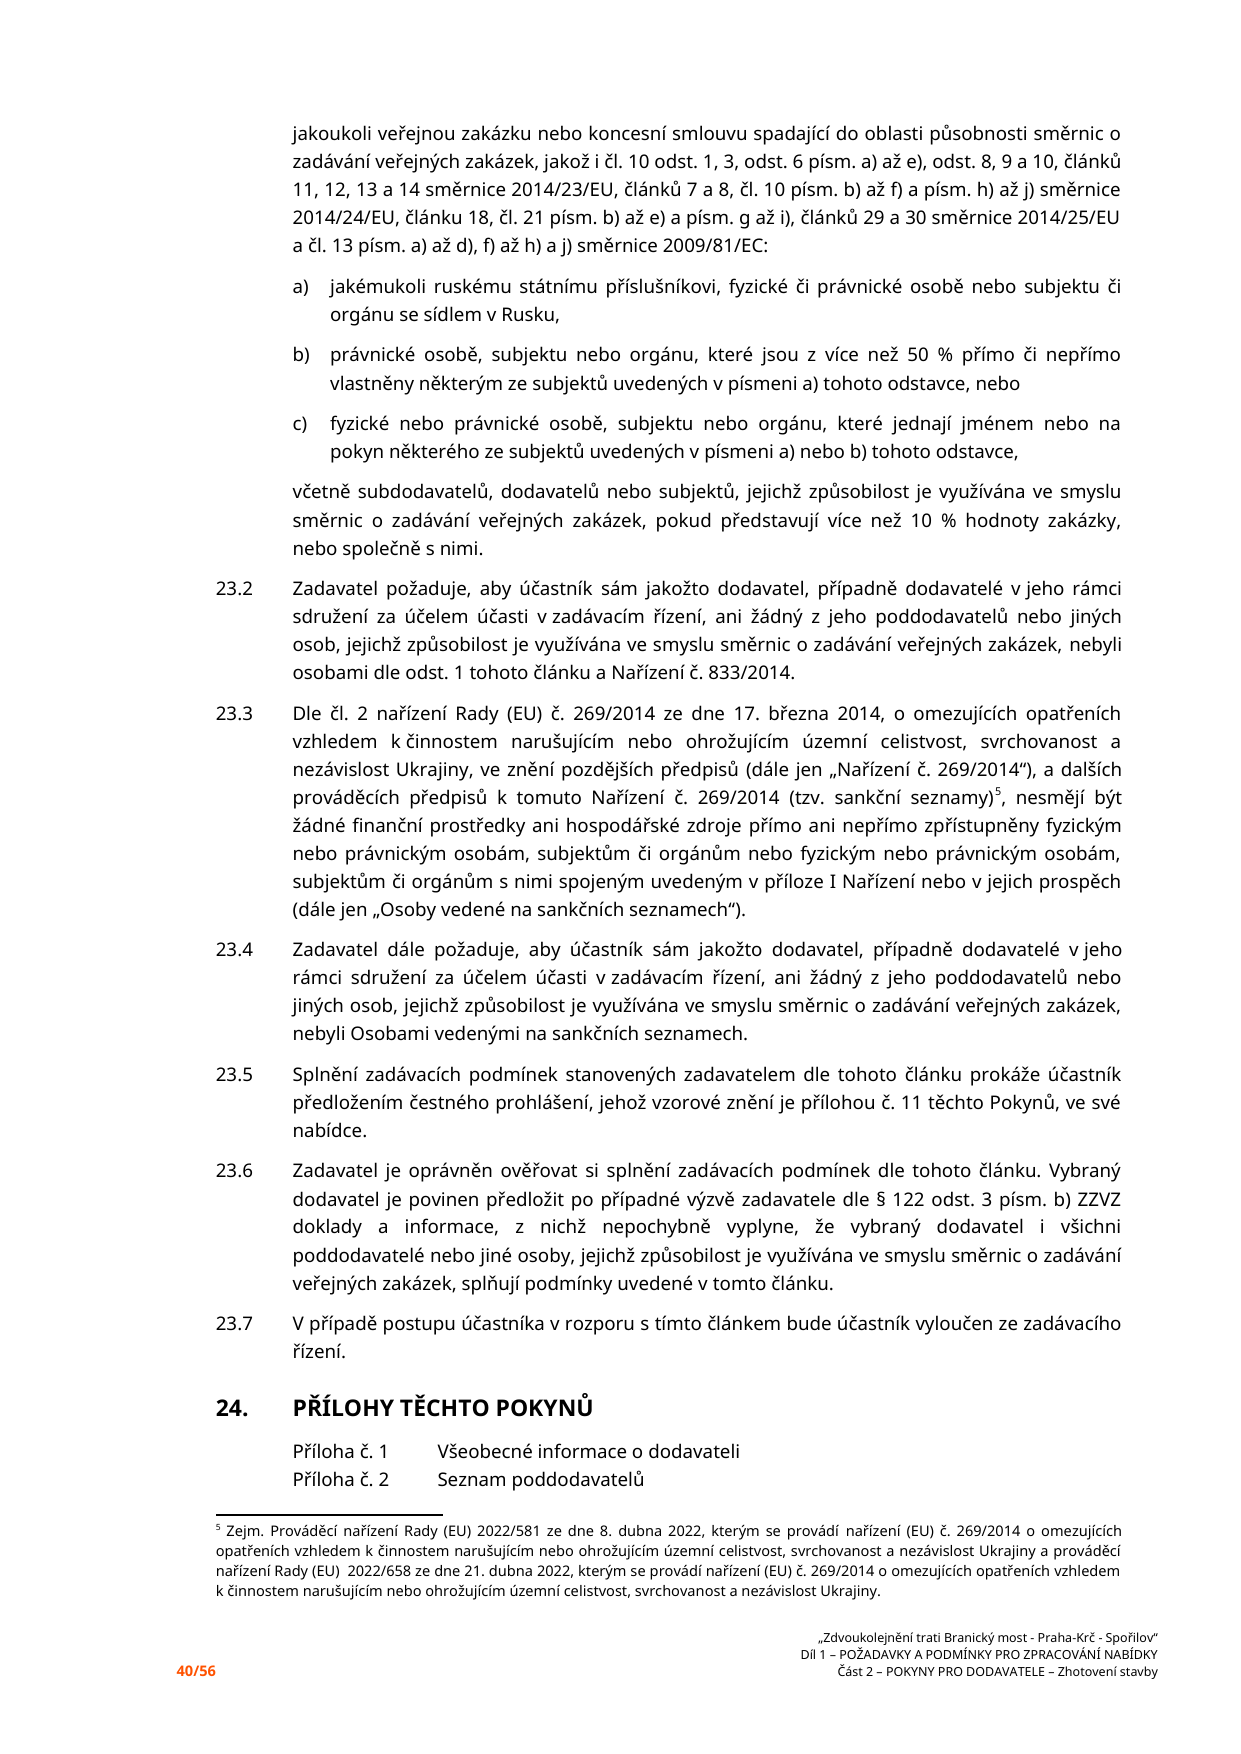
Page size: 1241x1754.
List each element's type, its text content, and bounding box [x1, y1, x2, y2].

text Dle čl. 2 nařízení Rady (EU) č. 269/2014 ze dne 17. března 2014, o omezujících opatřeních vzhledem k činnostem narušujícím nebo ohrožujícím územní celistvost, svrchovanost a nezávislost Ukrajiny, ve znění pozdějších předpisů (dále jen „Nařízení č. 269/2014“), a dalších prováděcích předpisů k tomuto Nařízení č. 269/2014 (tzv. sankční seznamy), nesmějí být žádné finanční prostředky ani hospodářské zdroje přímo ani nepřímo zpřístupněny fyzickým nebo právnickým osobám, subjektům či orgánům nebo fyzickým nebo právnickým osobám, subjektům či orgánům s nimi spojeným uvedeným v příloze I Nařízení nebo v jejich prospěch (dále jen „Osoby vedené na sankčních seznamech“). [216, 700, 1122, 922]
text Zadavatel je oprávněn ověřovat si splnění zadávacích podmínek dle tohoto článku. Vybraný dodavatel je povinen předložit po případné výzvě zadavatele dle § 122 odst. 3 písm. b) ZZVZ doklady a informace, z nichž nepochybně vyplyne, že vybraný dodavatel i všichni poddodavatelé nebo jiné osoby, jejichž způsobilost je využívána ve smyslu směrnic o zadávání veřejných zakázek, splňují podmínky uvedené v tomto článku. [216, 1158, 1122, 1295]
text V případě postupu účastníka v rozporu s tímto článkem bude účastník vyloučen ze zadávacího řízení. [216, 1310, 1122, 1364]
text Zadavatel požaduje, aby účastník sám jakožto dodavatel, případně dodavatelé v jeho rámci sdružení za účelem účasti v zadávacím řízení, ani žádný z jeho poddodavatelů nebo jiných osob, jejichž způsobilost je využívána ve smyslu směrnic o zadávání veřejných zakázek, nebyli osobami dle odst. 1 tohoto článku a Nařízení č. 833/2014. [216, 575, 1122, 685]
text Příloha č. 2 Seznam poddodavatelů [292, 1466, 1122, 1492]
text Splnění zadávacích podmínek stanovených zadavatelem dle tohoto článku prokáže účastník předložením čestného prohlášení, jehož vzorové znění je přílohou č. 11 těchto Pokynů, ve své nabídce. [216, 1061, 1122, 1143]
list právnické osobě, subjektu nebo orgánu, které jsou z více než 50 % přímo či nepřímo vlastněny některým ze subjektů uvedených v písmeni a) tohoto odstavce, nebo [292, 342, 1122, 395]
text PŘÍLOHY TĚCHTO POKYNŮ [216, 1391, 1122, 1423]
list včetně subdodavatelů, dodavatelů nebo subjektů, jejichž způsobilost je využívána ve smyslu směrnic o zadávání veřejných zakázek, pokud představují více než 10 % hodnoty zakázky, nebo společně s nimi. [292, 479, 1122, 560]
list fyzické nebo právnické osobě, subjektu nebo orgánu, které jednají jménem nebo na pokyn některého ze subjektů uvedených v písmeni a) nebo b) tohoto odstavce, [292, 410, 1122, 464]
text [216, 121, 1122, 258]
text Příloha č. 1 Všeobecné informace o dodavateli [292, 1438, 1122, 1464]
text Zadavatel dále požaduje, aby účastník sám jakožto dodavatel, případně dodavatelé v jeho rámci sdružení za účelem účasti v zadávacím řízení, ani žádný z jeho poddodavatelů nebo jiných osob, jejichž způsobilost je využívána ve smyslu směrnic o zadávání veřejných zakázek, nebyli Osobami vedenými na sankčních seznamech. [216, 937, 1122, 1046]
list jakémukoli ruskému státnímu příslušníkovi, fyzické či právnické osobě nebo subjektu či orgánu se sídlem v Rusku, [292, 273, 1122, 327]
